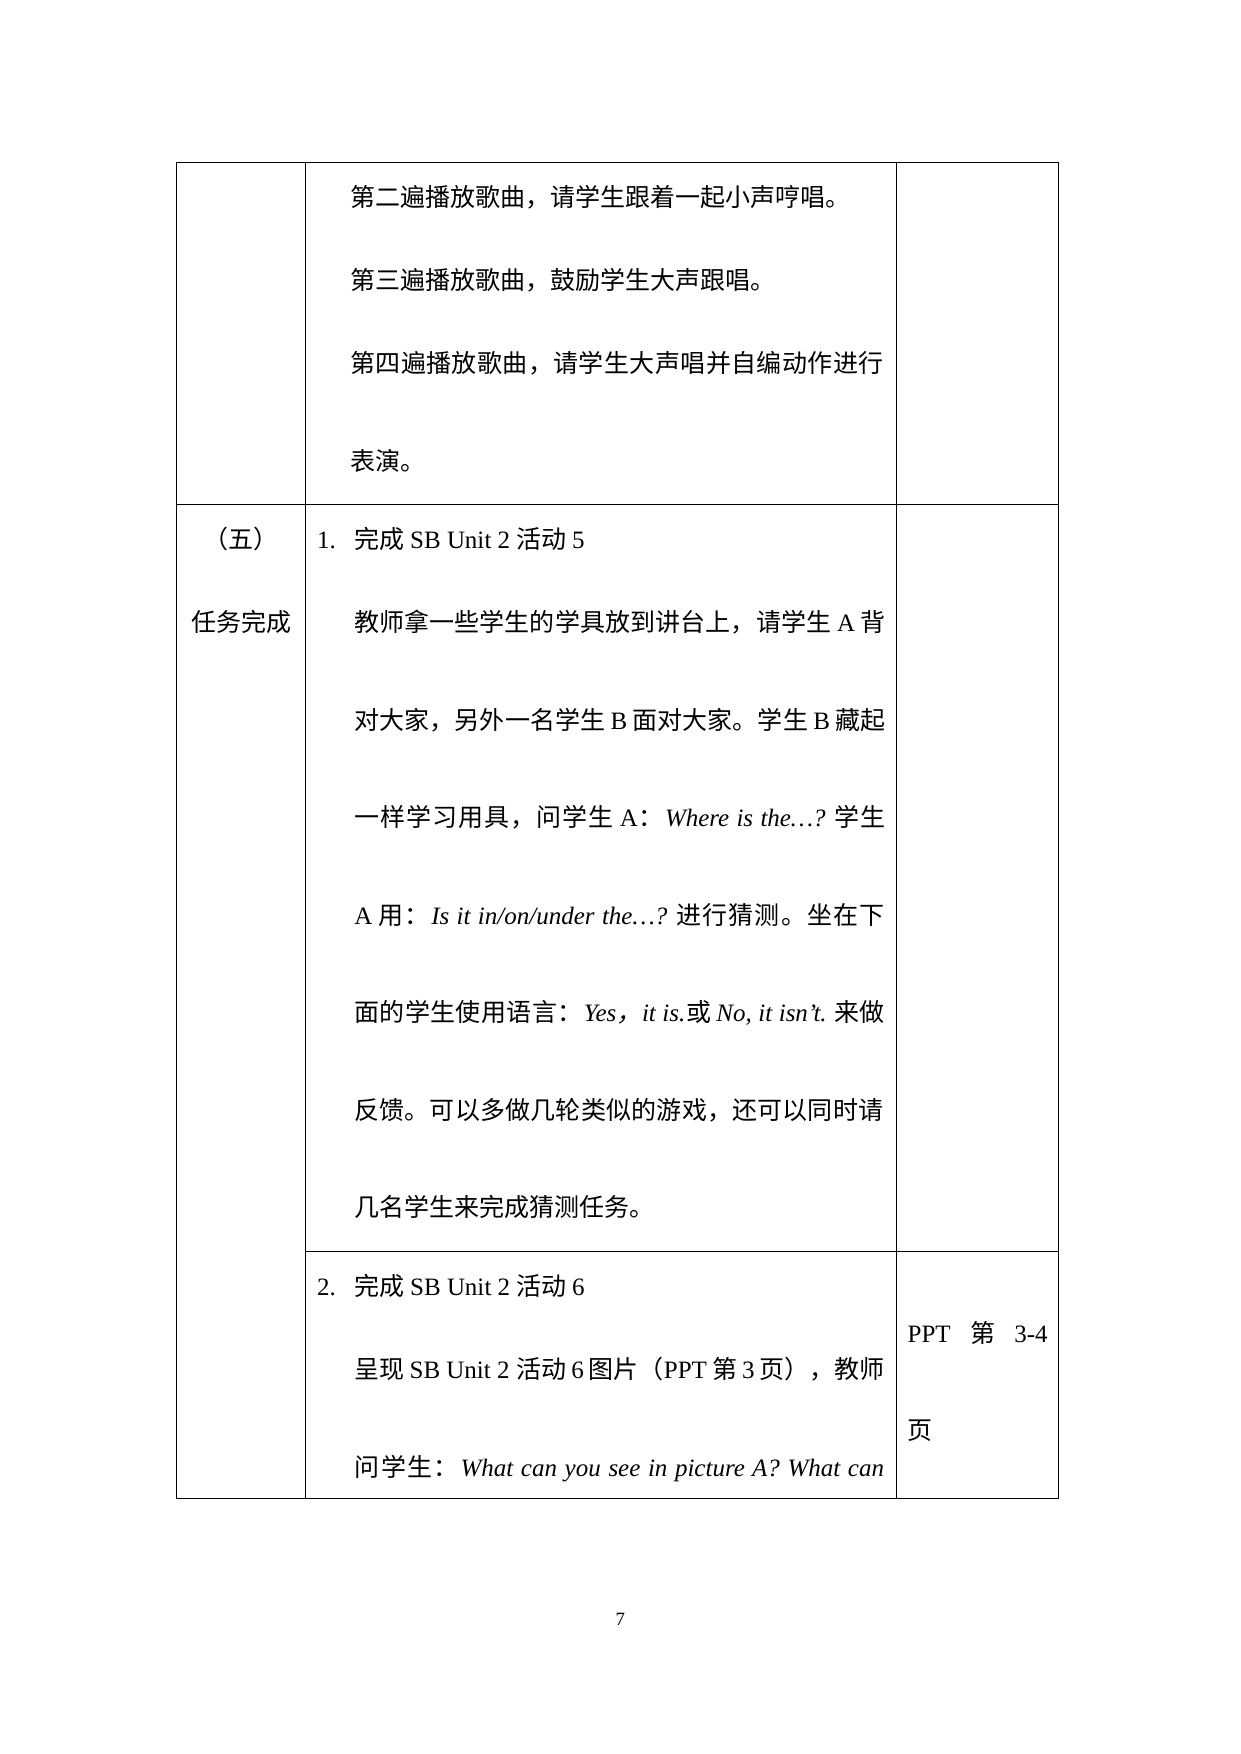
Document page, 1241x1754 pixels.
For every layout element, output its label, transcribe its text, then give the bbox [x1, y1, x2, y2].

table_cell （五） 任务完成 [177, 505, 305, 1498]
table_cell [306, 163, 896, 504]
table_cell [897, 505, 1058, 1251]
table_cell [306, 1252, 896, 1498]
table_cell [897, 163, 1058, 504]
table_cell PPT第3-4页 [897, 1252, 1058, 1498]
table_cell 完成 SB Unit 2 活动 5 教师拿一些学生的学具放到讲台上，请学生A背对大家，另外一名学生B面对大家。学生B藏起一样学习用具，问学生A：Where is the…? 学生A用：Is it in/on/under the…? 进行猜测。坐在下面的学生使用语言：Yes，it is.或No, it isn’t. 来做反馈。可以多做几轮类似的游戏，还可以同时请几名学生来完成猜测任务。 [306, 505, 896, 1251]
